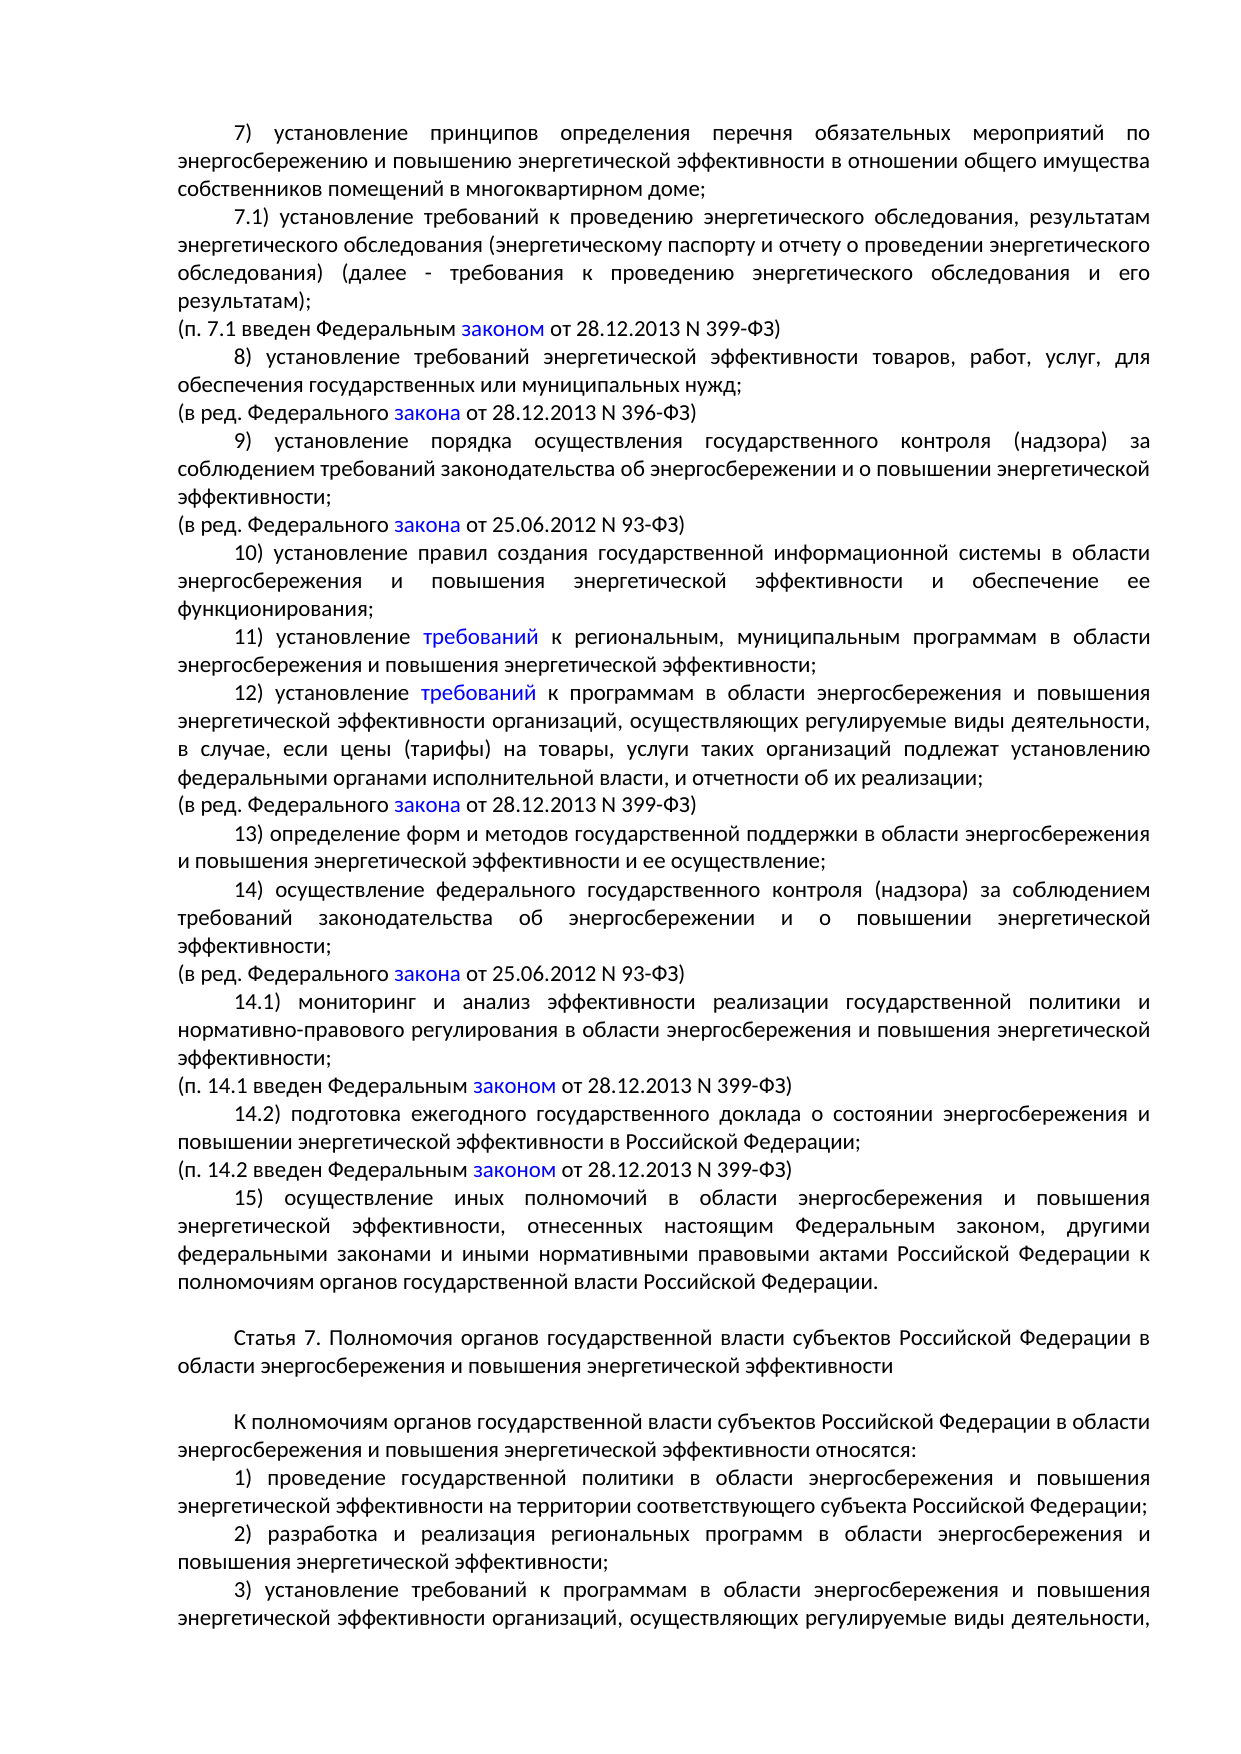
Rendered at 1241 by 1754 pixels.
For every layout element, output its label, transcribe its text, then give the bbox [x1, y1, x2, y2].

text (в ред. Федерального закона от 28.12.2013 N 399-ФЗ) [177, 791, 1152, 819]
text (в ред. Федерального закона от 28.12.2013 N 396-ФЗ) [177, 398, 1152, 426]
text (в ред. Федерального закона от 25.06.2012 N 93-ФЗ) [177, 959, 1152, 987]
text 8) установление требований энергетической эффективности товаров, работ, услуг, для обеспечения государственных или муниципальных нужд; [177, 342, 1152, 398]
text 9) установление порядка осуществления государственного контроля (надзора) за соблюдением требований законодательства об энергосбережении и о повышении энергетической эффективности; [177, 426, 1152, 510]
text 14.2) подготовка ежегодного государственного доклада о состоянии энергосбережения и повышении энергетической эффективности в Российской Федерации; [177, 1099, 1152, 1155]
text 2) разработка и реализация региональных программ в области энергосбережения и повышения энергетической эффективности; [177, 1519, 1152, 1575]
text К полномочиям органов государственной власти субъектов Российской Федерации в области энергосбережения и повышения энергетической эффективности относятся: [177, 1407, 1152, 1463]
text (в ред. Федерального закона от 25.06.2012 N 93-ФЗ) [177, 510, 1152, 538]
text (п. 7.1 введен Федеральным законом от 28.12.2013 N 399-ФЗ) [177, 314, 1152, 342]
text 15) осуществление иных полномочий в области энергосбережения и повышения энергетической эффективности, отнесенных настоящим Федеральным законом, другими федеральными законами и иными нормативными правовыми актами Российской Федерации к полномочиям органов государственной власти Российской Федерации. [177, 1183, 1152, 1295]
text 13) определение форм и методов государственной поддержки в области энергосбережения и повышения энергетической эффективности и ее осуществление; [177, 819, 1152, 875]
text 14) осуществление федерального государственного контроля (надзора) за соблюдением требований законодательства об энергосбережении и о повышении энергетической эффективности; [177, 875, 1152, 959]
text 12) установление требований к программам в области энергосбережения и повышения энергетической эффективности организаций, осуществляющих регулируемые виды деятельности, в случае, если цены (тарифы) на товары, услуги таких организаций подлежат установлению федеральными органами исполнительной власти, и отчетности об их реализации; [177, 678, 1152, 791]
text 11) установление требований к региональным, муниципальным программам в области энергосбережения и повышения энергетической эффективности; [177, 622, 1152, 678]
text 7) установление принципов определения перечня обязательных мероприятий по энергосбережению и повышению энергетической эффективности в отношении общего имущества собственников помещений в многоквартирном доме; [177, 118, 1152, 202]
text 14.1) мониторинг и анализ эффективности реализации государственной политики и нормативно-правового регулирования в области энергосбережения и повышения энергетической эффективности; [177, 987, 1152, 1071]
text 7.1) установление требований к проведению энергетического обследования, результатам энергетического обследования (энергетическому паспорту и отчету о проведении энергетического обследования) (далее - требования к проведению энергетического обследования и его результатам); [177, 202, 1152, 314]
text 1) проведение государственной политики в области энергосбережения и повышения энергетической эффективности на территории соответствующего субъекта Российской Федерации; [177, 1463, 1152, 1519]
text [177, 1575, 1152, 1631]
text Статья 7. Полномочия органов государственной власти субъектов Российской Федерации в области энергосбережения и повышения энергетической эффективности [177, 1323, 1152, 1379]
text (п. 14.2 введен Федеральным законом от 28.12.2013 N 399-ФЗ) [177, 1155, 1152, 1183]
text (п. 14.1 введен Федеральным законом от 28.12.2013 N 399-ФЗ) [177, 1071, 1152, 1099]
text 10) установление правил создания государственной информационной системы в области энергосбережения и повышения энергетической эффективности и обеспечение ее функционирования; [177, 538, 1152, 622]
